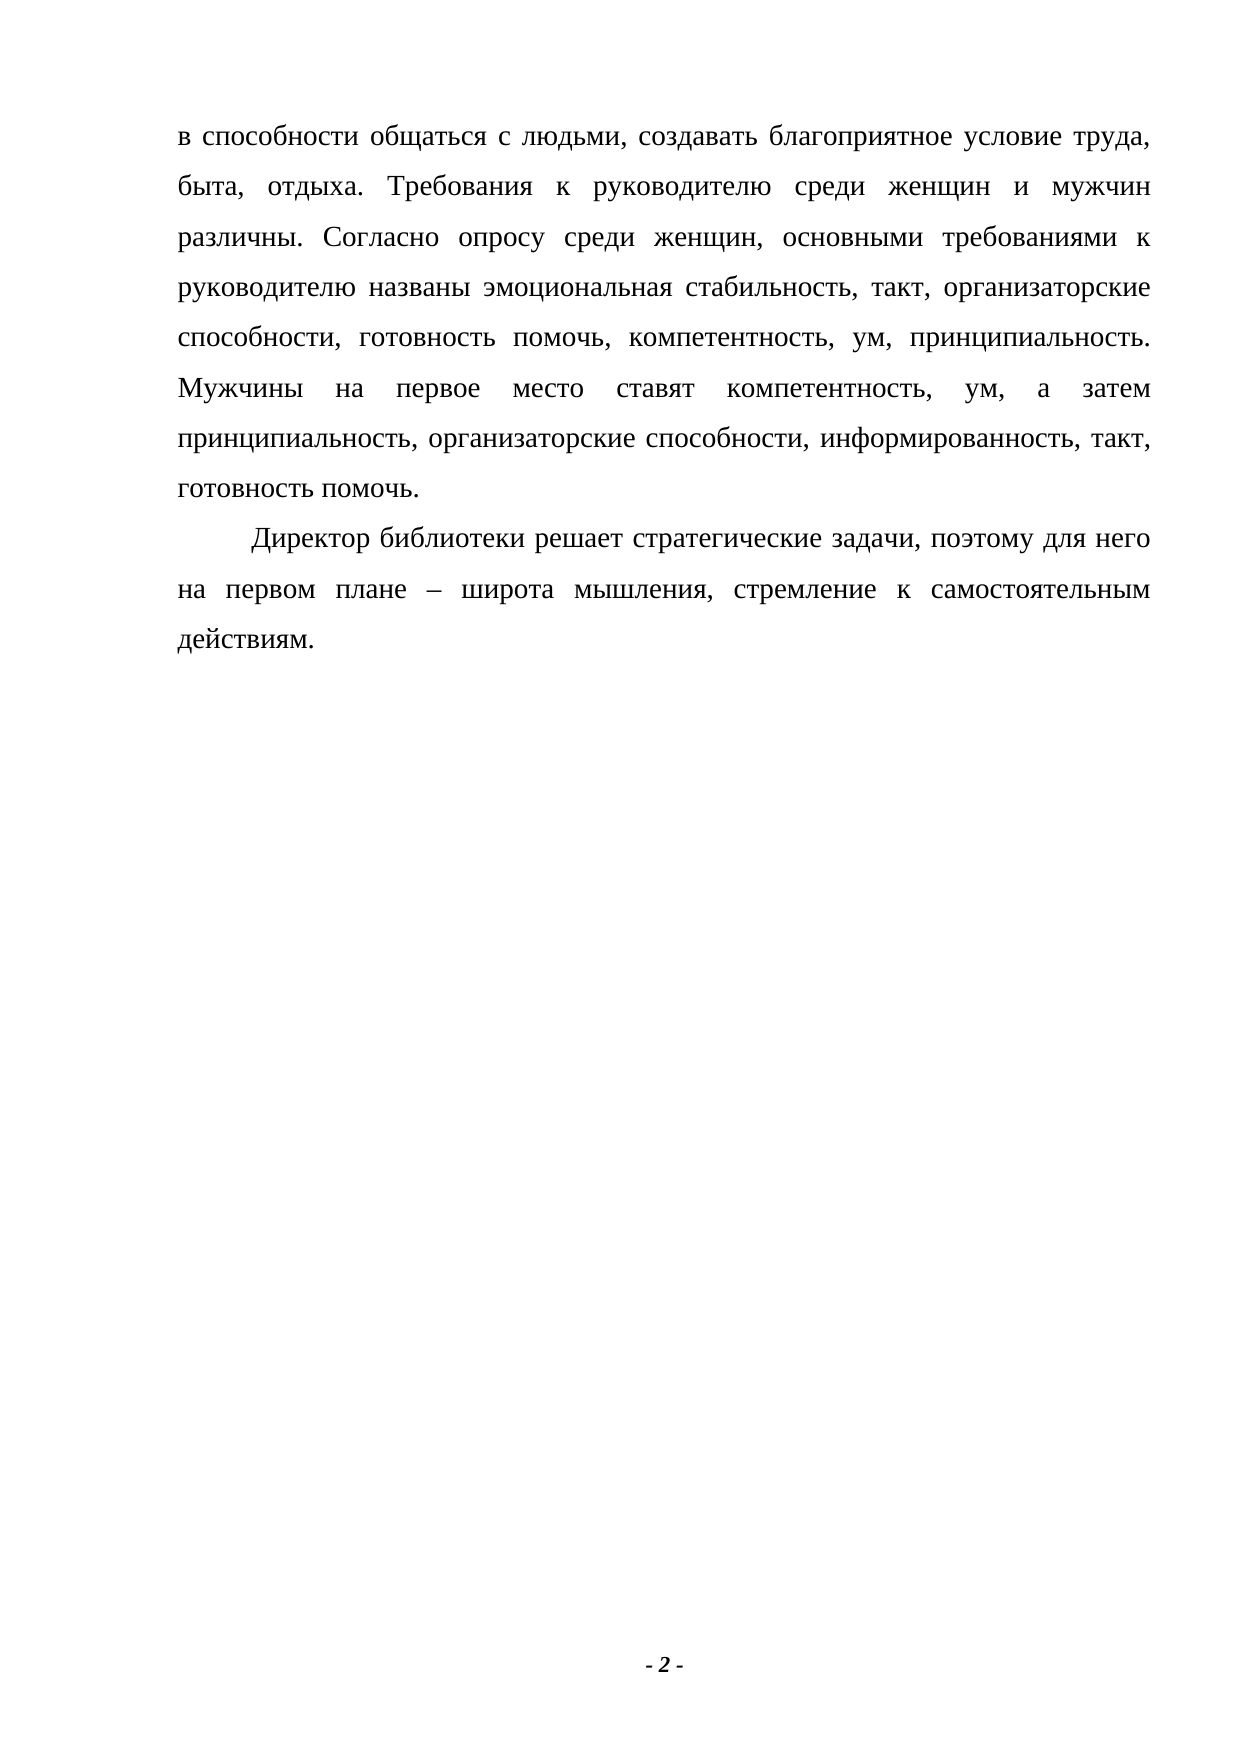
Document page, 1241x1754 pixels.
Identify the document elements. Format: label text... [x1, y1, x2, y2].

text Директор библиотеки решает стратегические задачи, поэтому для него на первом плане – широта мышления, стремление к самостоятельным действиям. [177, 521, 1152, 655]
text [177, 118, 1152, 504]
